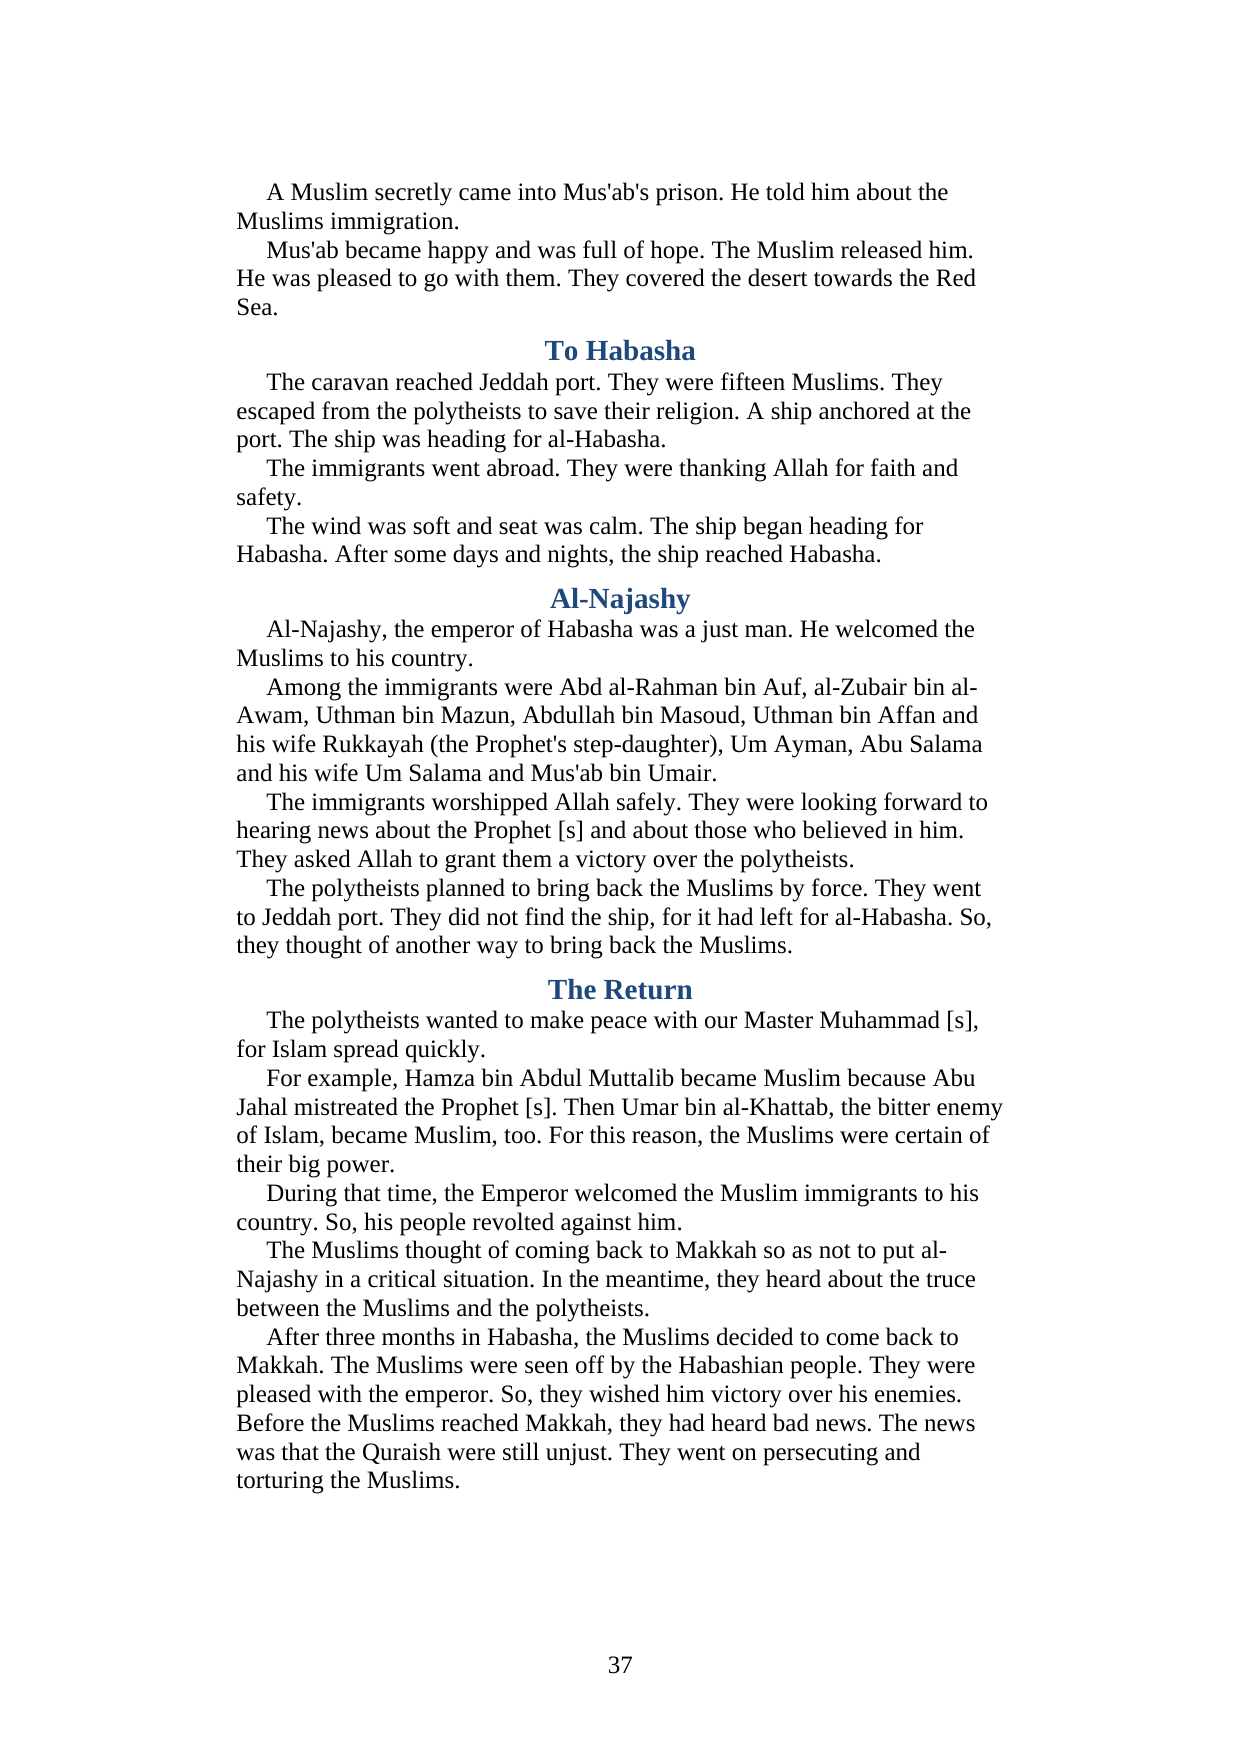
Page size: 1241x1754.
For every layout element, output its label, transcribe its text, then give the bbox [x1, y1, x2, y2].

text The immigrants went abroad. They were thanking Allah for faith and safety. [236, 453, 1004, 511]
subtitle To Habasha [236, 333, 1004, 367]
text The polytheists planned to bring back the Muslims by force. They went to Jeddah port. They did not find the ship, for it had left for al-Habasha. So, they thought of another way to bring back the Muslims. [236, 873, 1004, 959]
text The wind was soft and seat was calm. The ship began heading for Habasha. After some days and nights, the ship reached Habasha. [236, 511, 1004, 568]
subtitle The Return [236, 972, 1004, 1005]
text After three months in Habasha, the Muslims decided to come back to Makkah. The Muslims were seen off by the Habashian people. They were pleased with the emperor. So, they wished him victory over his enemies. Before the Muslims reached Makkah, they had heard bad news. The news was that the Quraish were still unjust. They went on persecuting and torturing the Muslims. [236, 1322, 1004, 1494]
text The immigrants worshipped Allah safely. They were looking forward to hearing news about the Prophet [s] and about those who believed in him. They asked Allah to grant them a victory over the polytheists. [236, 787, 1004, 873]
text The caravan reached Jeddah port. They were fifteen Muslims. They escaped from the polytheists to save their religion. A ship anchored at the port. The ship was heading for al-Habasha. [236, 367, 1004, 453]
text Mus'ab became happy and was full of hope. The Muslim released him. He was pleased to go with them. They covered the desert towards the Red Sea. [236, 235, 1004, 321]
subtitle Al-Najashy [236, 581, 1004, 614]
text The Muslims thought of coming back to Makkah so as not to put al-Najashy in a critical situation. In the meantime, they heard about the truce between the Muslims and the polytheists. [236, 1235, 1004, 1322]
text Al-Najashy, the emperor of Habasha was a just man. He welcomed the Muslims to his country. [236, 614, 1004, 672]
text For example, Hamza bin Abdul Muttalib became Muslim because Abu Jahal mistreated the Prophet [s]. Then Umar bin al-Khattab, the bitter enemy of Islam, became Muslim, too. For this reason, the Muslims were certain of their big power. [236, 1063, 1004, 1178]
text During that time, the Emperor welcomed the Muslim immigrants to his country. So, his people revolted against him. [236, 1178, 1004, 1235]
text Among the immigrants were Abd al-Rahman bin Auf, al-Zubair bin al-Awam, Uthman bin Mazun, Abdullah bin Masoud, Uthman bin Affan and his wife Rukkayah (the Prophet's step-daughter), Um Ayman, Abu Salama and his wife Um Salama and Mus'ab bin Umair. [236, 672, 1004, 787]
text A Muslim secretly came into Mus'ab's prison. He told him about the Muslims immigration. [236, 177, 1004, 235]
text The polytheists wanted to make peace with our Master Muhammad [s], for Islam spread quickly. [236, 1005, 1004, 1063]
